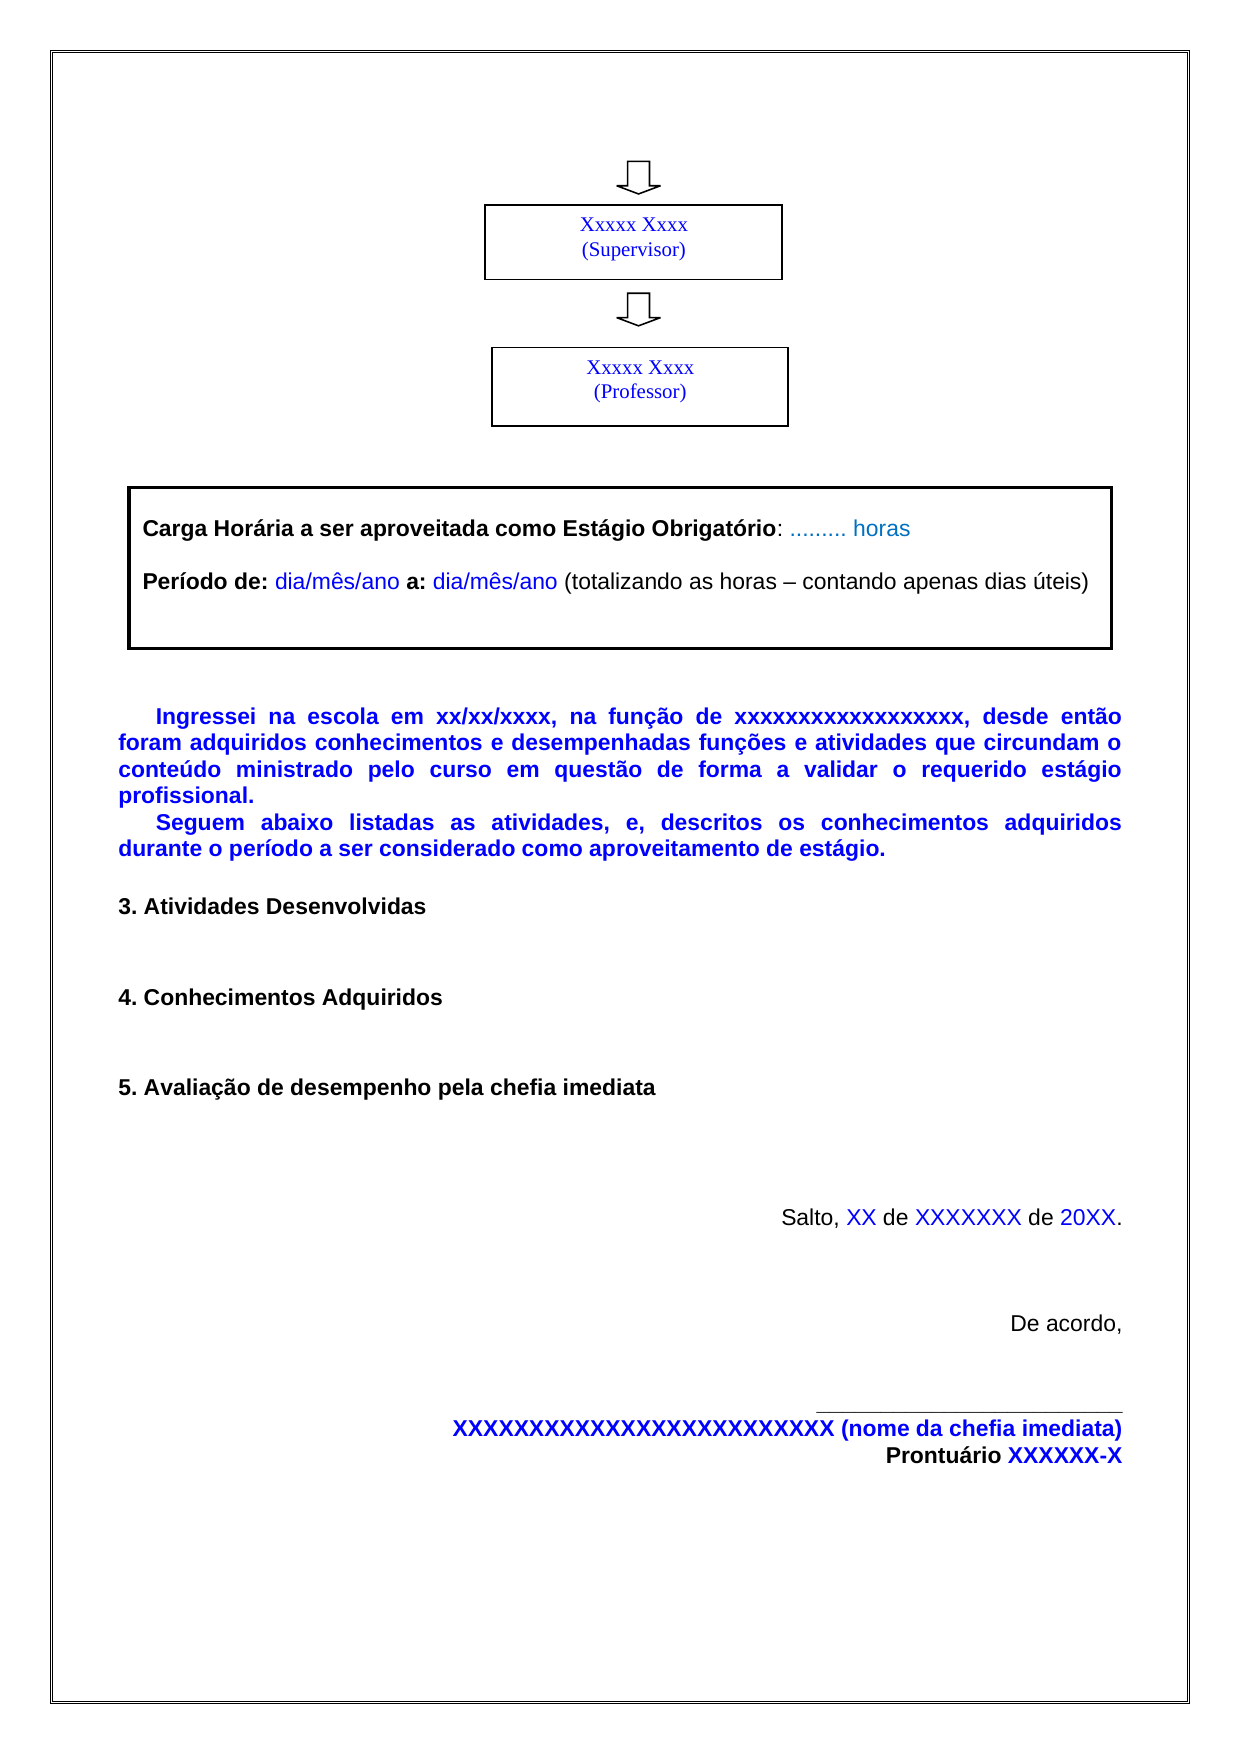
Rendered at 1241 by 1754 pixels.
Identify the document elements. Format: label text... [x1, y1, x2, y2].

list 4. Conhecimentos Adquiridos [118, 984, 1122, 1010]
text Seguem abaixo listadas as atividades, e, descritos os conhecimentos adquiridos durante o período a ser considerado como aproveitamento de estágio. [118, 808, 1122, 861]
text De acordo, [118, 1310, 1122, 1336]
text ________________________ [118, 1389, 1122, 1415]
table_header Carga Horária a ser aproveitada como Estágio Obrigatório: ......... horas Período de: dia/mês/ano a: dia/mês/ano (totalizando as horas – contando apenas dias úteis) [131, 489, 1110, 647]
text XXXXXXXXXXXXXXXXXXXXXXXXX (nome da chefia imediata) [118, 1415, 1122, 1442]
list 5. Avaliação de desempenho pela chefia imediata [118, 1074, 1122, 1101]
list 3. Atividades Desenvolvidas [118, 893, 1122, 919]
text Prontuário XXXXXX-X [118, 1442, 1122, 1468]
text Ingressei na escola em xx/xx/xxxx, na função de xxxxxxxxxxxxxxxxxx, desde então foram adquiridos conhecimentos e desempenhadas funções e atividades que circundam o conteúdo ministrado pelo curso em questão de forma a validar o requerido estágio profissional. [118, 703, 1122, 808]
text Salto, XX de XXXXXXX de 20XX. [118, 1204, 1122, 1231]
